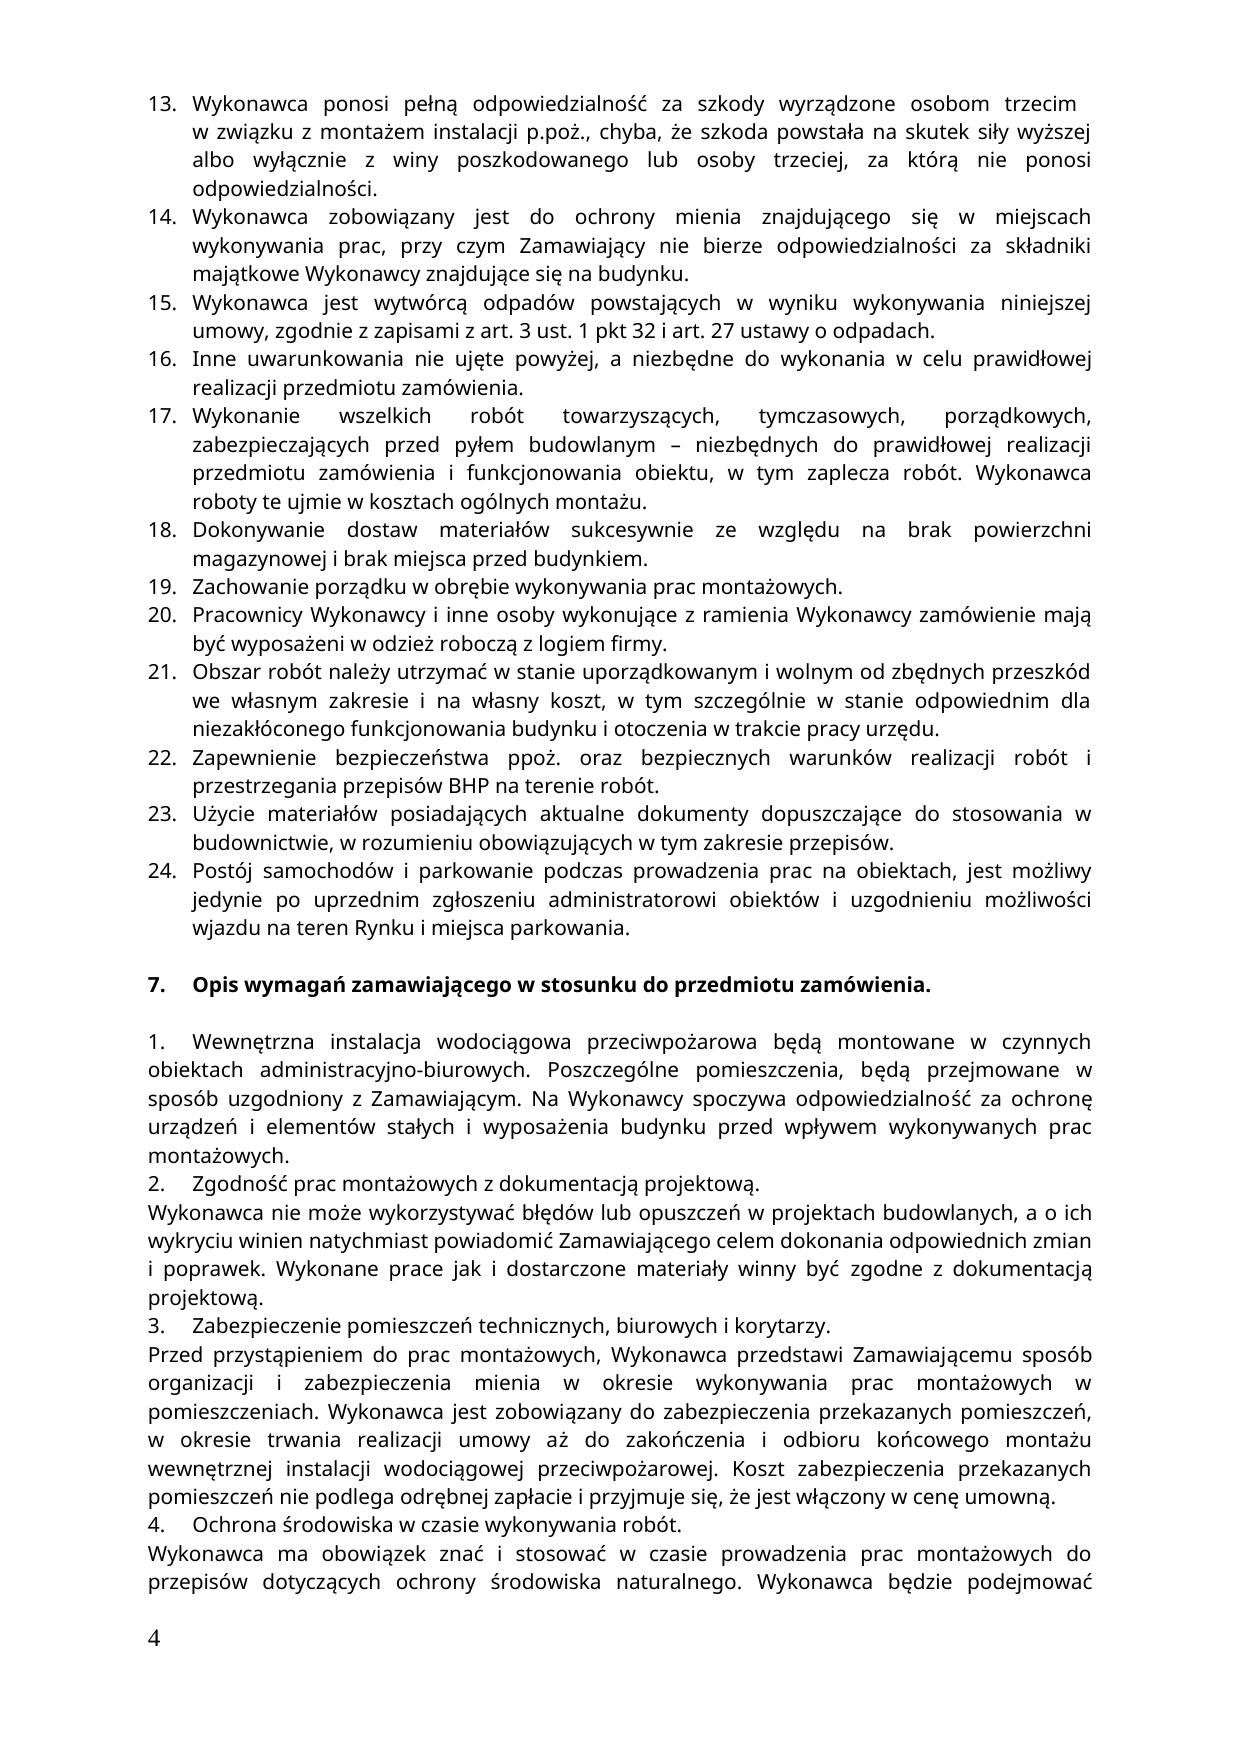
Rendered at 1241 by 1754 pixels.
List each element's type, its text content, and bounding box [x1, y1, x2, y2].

list Obszar robót należy utrzymać w stanie uporządkowanym i wolnym od zbędnych przeszkód we własnym zakresie i na własny koszt, w tym szczególnie w stanie odpowiednim dla niezakłóconego funkcjonowania budynku i otoczenia w trakcie pracy urzędu. [148, 657, 1092, 743]
list Wewnętrzna instalacja wodociągowa przeciwpożarowa będą montowane w czynnych obiektach administracyjno-biurowych. Poszczególne pomieszczenia, będą przejmowane w sposób uzgodniony z Zamawiającym. Na Wykonawcy spoczywa odpowiedzialność za ochronę urządzeń i elementów stałych i wyposażenia budynku przed wpływem wykonywanych prac montażowych. [148, 1027, 1092, 1169]
list Wykonanie wszelkich robót towarzyszących, tymczasowych, porządkowych, zabezpieczających przed pyłem budowlanym – niezbędnych do prawidłowej realizacji przedmiotu zamówienia i funkcjonowania obiektu, w tym zaplecza robót. Wykonawca roboty te ujmie w kosztach ogólnych montażu. [148, 401, 1092, 515]
list Postój samochodów i parkowanie podczas prowadzenia prac na obiektach, jest możliwy jedynie po uprzednim zgłoszeniu administratorowi obiektów i uzgodnieniu możliwości wjazdu na teren Rynku i miejsca parkowania. [148, 856, 1092, 942]
list Ochrona środowiska w czasie wykonywania robót. [148, 1511, 1092, 1539]
list Wykonawca jest wytwórcą odpadów powstających w wyniku wykonywania niniejszej umowy, zgodnie z zapisami z art. 3 ust. 1 pkt 32 i art. 27 ustawy o odpadach. [148, 288, 1092, 344]
list Inne uwarunkowania nie ujęte powyżej, a niezbędne do wykonania w celu prawidłowej realizacji przedmiotu zamówienia. [148, 344, 1092, 401]
text Wykonawca nie może wykorzystywać błędów lub opuszczeń w projektach budowlanych, a o ich wykryciu winien natychmiast powiadomić Zamawiającego celem dokonania odpowiednich zmian i poprawek. Wykonane prace jak i dostarczone materiały winny być zgodne z dokumentacją projektową. [148, 1198, 1092, 1311]
list Pracownicy Wykonawcy i inne osoby wykonujące z ramienia Wykonawcy zamówienie mają być wyposażeni w odzież roboczą z logiem firmy. [148, 601, 1092, 657]
list Wykonawca zobowiązany jest do ochrony mienia znajdującego się w miejscach wykonywania prac, przy czym Zamawiający nie bierze odpowiedzialności za składniki majątkowe Wykonawcy znajdujące się na budynku. [148, 202, 1092, 288]
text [148, 1539, 1092, 1596]
list Zabezpieczenie pomieszczeń technicznych, biurowych i korytarzy. [148, 1311, 1092, 1340]
list Dokonywanie dostaw materiałów sukcesywnie ze względu na brak powierzchni magazynowej i brak miejsca przed budynkiem. [148, 515, 1092, 572]
list Zgodność prac montażowych z dokumentacją projektową. [148, 1169, 1092, 1198]
list Użycie materiałów posiadających aktualne dokumenty dopuszczające do stosowania w budownictwie, w rozumieniu obowiązujących w tym zakresie przepisów. [148, 799, 1092, 856]
list Zachowanie porządku w obrębie wykonywania prac montażowych. [148, 572, 1092, 601]
list Wykonawca ponosi pełną odpowiedzialność za szkody wyrządzone osobom trzecim w związku z montażem instalacji p.poż., chyba, że szkoda powstała na skutek siły wyższej albo wyłącznie z winy poszkodowanego lub osoby trzeciej, za którą nie ponosi odpowiedzialności. [148, 89, 1092, 202]
list Zapewnienie bezpieczeństwa ppoż. oraz bezpiecznych warunków realizacji robót i przestrzegania przepisów BHP na terenie robót. [148, 743, 1092, 799]
text Przed przystąpieniem do prac montażowych, Wykonawca przedstawi Zamawiającemu sposób organizacji i zabezpieczenia mienia w okresie wykonywania prac montażowych w pomieszczeniach. Wykonawca jest zobowiązany do zabezpieczenia przekazanych pomieszczeń, w okresie trwania realizacji umowy aż do zakończenia i odbioru końcowego montażu wewnętrznej instalacji wodociągowej przeciwpożarowej. Koszt zabezpieczenia przekazanych pomieszczeń nie podlega odrębnej zapłacie i przyjmuje się, że jest włączony w cenę umowną. [148, 1340, 1092, 1511]
list Opis wymagań zamawiającego w stosunku do przedmiotu zamówienia. [148, 970, 1092, 999]
